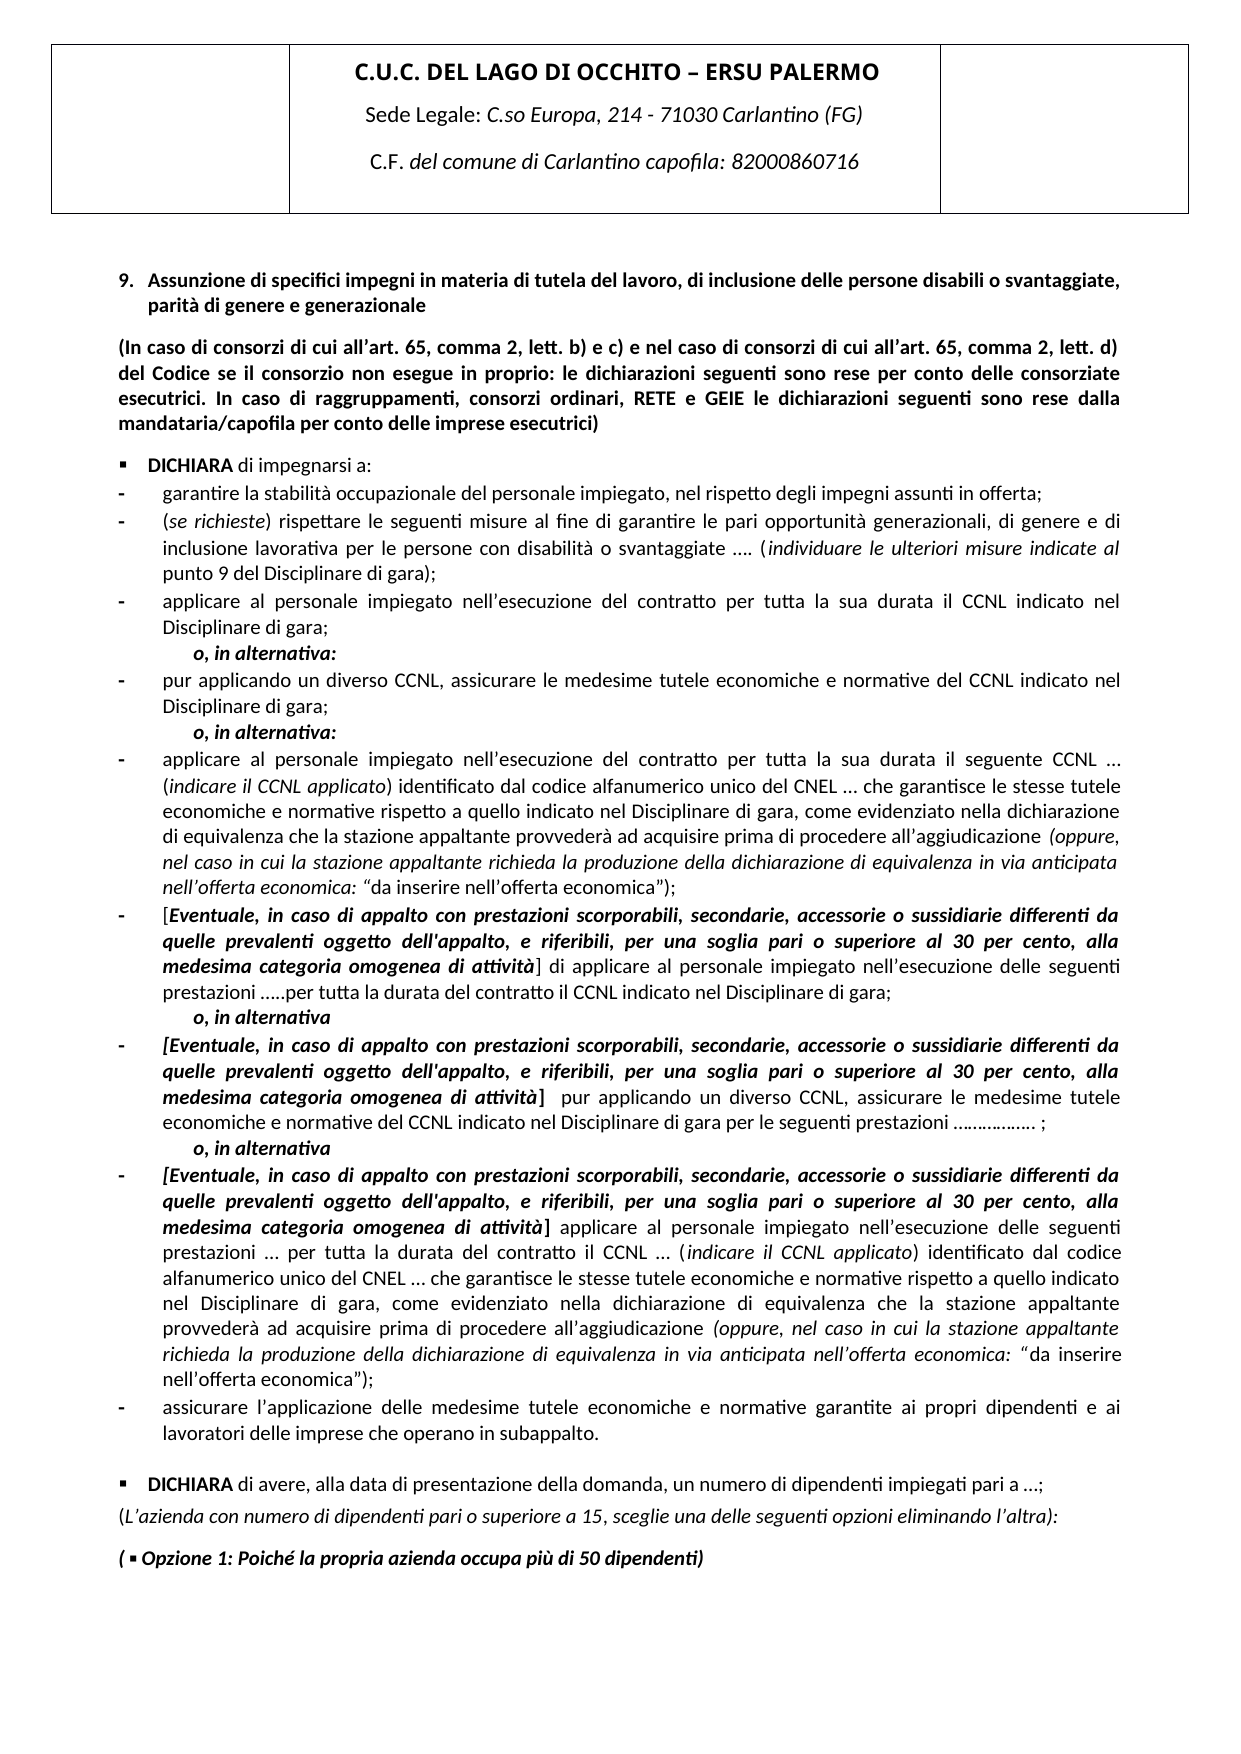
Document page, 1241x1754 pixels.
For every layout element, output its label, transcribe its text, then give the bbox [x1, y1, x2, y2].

list pur applicando un diverso CCNL, assicurare le medesime tutele economiche e normative del CCNL indicato nel Disciplinare di gara; [118, 665, 1122, 719]
text (L’azienda con numero di dipendenti pari o superiore a 15, sceglie una delle seguenti opzioni eliminando l’altra): [118, 1503, 1122, 1528]
list [Eventuale, in caso di appalto con prestazioni scorporabili, secondarie, accessorie o sussidiarie differenti da quelle prevalenti oggetto dell'appalto, e riferibili, per una soglia pari o superiore al 30 per cento, alla medesima categoria omogenea di attività] pur applicando un diverso CCNL, assicurare le medesime tutele economiche e normative del CCNL indicato nel Disciplinare di gara per le seguenti prestazioni …………….. ; [118, 1030, 1122, 1135]
list garantire la stabilità occupazionale del personale impiegato, nel rispetto degli impegni assunti in offerta; [118, 478, 1122, 507]
list applicare al personale impiegato nell’esecuzione del contratto per tutta la sua durata il seguente CCNL … (indicare il CCNL applicato) identificato dal codice alfanumerico unico del CNEL … che garantisce le stesse tutele economiche e normative rispetto a quello indicato nel Disciplinare di gara, come evidenziato nella dichiarazione di equivalenza che la stazione appaltante provvederà ad acquisire prima di procedere all’aggiudicazione (oppure, nel caso in cui la stazione appaltante richieda la produzione della dichiarazione di equivalenza in via anticipata nell’offerta economica: “da inserire nell’offerta economica”); [118, 744, 1122, 900]
list [Eventuale, in caso di appalto con prestazioni scorporabili, secondarie, accessorie o sussidiarie differenti da quelle prevalenti oggetto dell'appalto, e riferibili, per una soglia pari o superiore al 30 per cento, alla medesima categoria omogenea di attività] applicare al personale impiegato nell’esecuzione delle seguenti prestazioni … per tutta la durata del contratto il CCNL … (indicare il CCNL applicato) identificato dal codice alfanumerico unico del CNEL … che garantisce le stesse tutele economiche e normative rispetto a quello indicato nel Disciplinare di gara, come evidenziato nella dichiarazione di equivalenza che la stazione appaltante provvederà ad acquisire prima di procedere all’aggiudicazione (oppure, nel caso in cui la stazione appaltante richieda la produzione della dichiarazione di equivalenza in via anticipata nell’offerta economica: “da inserire nell’offerta economica”); [118, 1160, 1122, 1392]
list (se richieste) rispettare le seguenti misure al fine di garantire le pari opportunità generazionali, di genere e di inclusione lavorativa per le persone con disabilità o svantaggiate …. (individuare le ulteriori misure indicate al punto 9 del Disciplinare di gara); [118, 507, 1122, 586]
list assicurare l’applicazione delle medesime tutele economiche e normative garantite ai propri dipendenti e ai lavoratori delle imprese che operano in subappalto. [118, 1392, 1122, 1446]
text ( ▪ Opzione 1: Poiché la propria azienda occupa più di 50 dipendenti) [118, 1545, 1122, 1570]
text (In caso di consorzi di cui all’art. 65, comma 2, lett. b) e c) e nel caso di consorzi di cui all’art. 65, comma 2, lett. d) del Codice se il consorzio non esegue in proprio: le dichiarazioni seguenti sono rese per conto delle consorziate esecutrici. In caso di raggruppamenti, consorzi ordinari, RETE e GEIE le dichiarazioni seguenti sono rese dalla mandataria/capofila per conto delle imprese esecutrici) [118, 334, 1122, 436]
list o, in alternativa [193, 1135, 1122, 1160]
list [Eventuale, in caso di appalto con prestazioni scorporabili, secondarie, accessorie o sussidiarie differenti da quelle prevalenti oggetto dell'appalto, e riferibili, per una soglia pari o superiore al 30 per cento, alla medesima categoria omogenea di attività] di applicare al personale impiegato nell’esecuzione delle seguenti prestazioni …..per tutta la durata del contratto il CCNL indicato nel Disciplinare di gara; [118, 900, 1122, 1004]
list o, in alternativa: [193, 719, 1122, 744]
list DICHIARA di avere, alla data di presentazione della domanda, un numero di dipendenti impiegati pari a …; [118, 1471, 1122, 1497]
list o, in alternativa: [193, 640, 1122, 665]
list DICHIARA di impegnarsi a: [118, 453, 1122, 478]
list applicare al personale impiegato nell’esecuzione del contratto per tutta la sua durata il CCNL indicato nel Disciplinare di gara; [118, 586, 1122, 640]
list o, in alternativa [193, 1004, 1122, 1030]
list Assunzione di specifici impegni in materia di tutela del lavoro, di inclusione delle persone disabili o svantaggiate, parità di genere e generazionale [118, 267, 1122, 318]
